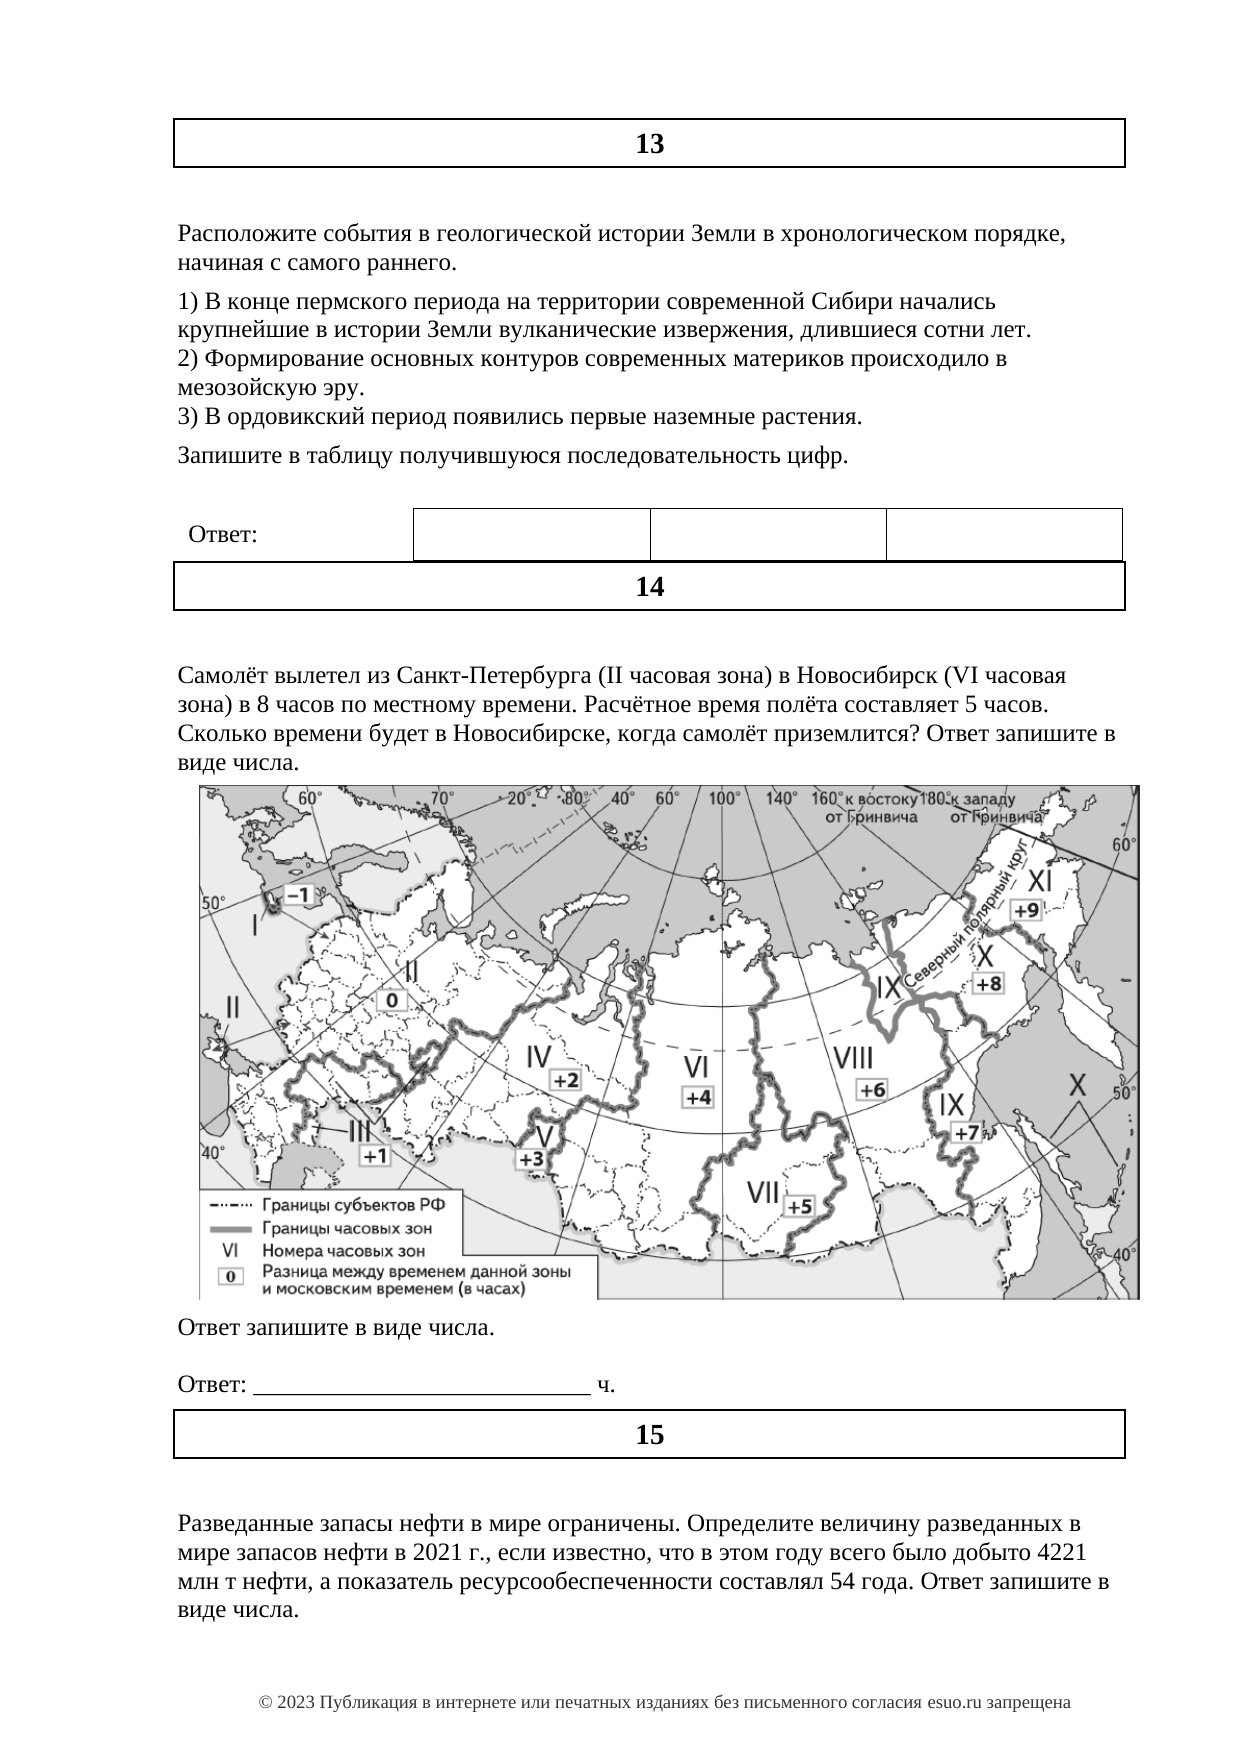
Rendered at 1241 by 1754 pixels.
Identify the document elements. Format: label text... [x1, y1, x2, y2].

text Самолёт вылетел из Санкт-Петербурга (II часовая зона) в Новосибирск (VI часовая зона) в 8 часов по местному времени. Расчётное время полёта составляет 5 часов. Сколько времени будет в Новосибирске, когда самолёт приземлится? Ответ запишите в виде числа. [177, 660, 1122, 775]
table_header [651, 509, 886, 559]
subtitle 15 [175, 1411, 1124, 1457]
table_header Ответ: [178, 509, 413, 559]
subtitle 14 [175, 563, 1124, 609]
text 1) В конце пермского периода на территории современной Сибири начались крупнейшие в истории Земли вулканические извержения, длившиеся сотни лет. 2) Формирование основных контуров современных материков происходило в мезозойскую эру. 3) В ордовикский период появились первые наземные растения. [177, 286, 1122, 429]
text Ответ запишите в виде числа. Ответ: ___________________________ ч. [177, 1312, 1122, 1398]
subtitle 13 [175, 120, 1124, 166]
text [177, 1508, 1122, 1623]
table_header [887, 509, 1122, 559]
table_header [414, 509, 650, 559]
text Запишите в таблицу получившуюся последовательность цифр. [177, 440, 1122, 497]
text Расположите события в геологической истории Земли в хронологическом порядке, начиная с самого раннего. [177, 218, 1122, 275]
picture [196, 785, 1142, 1302]
